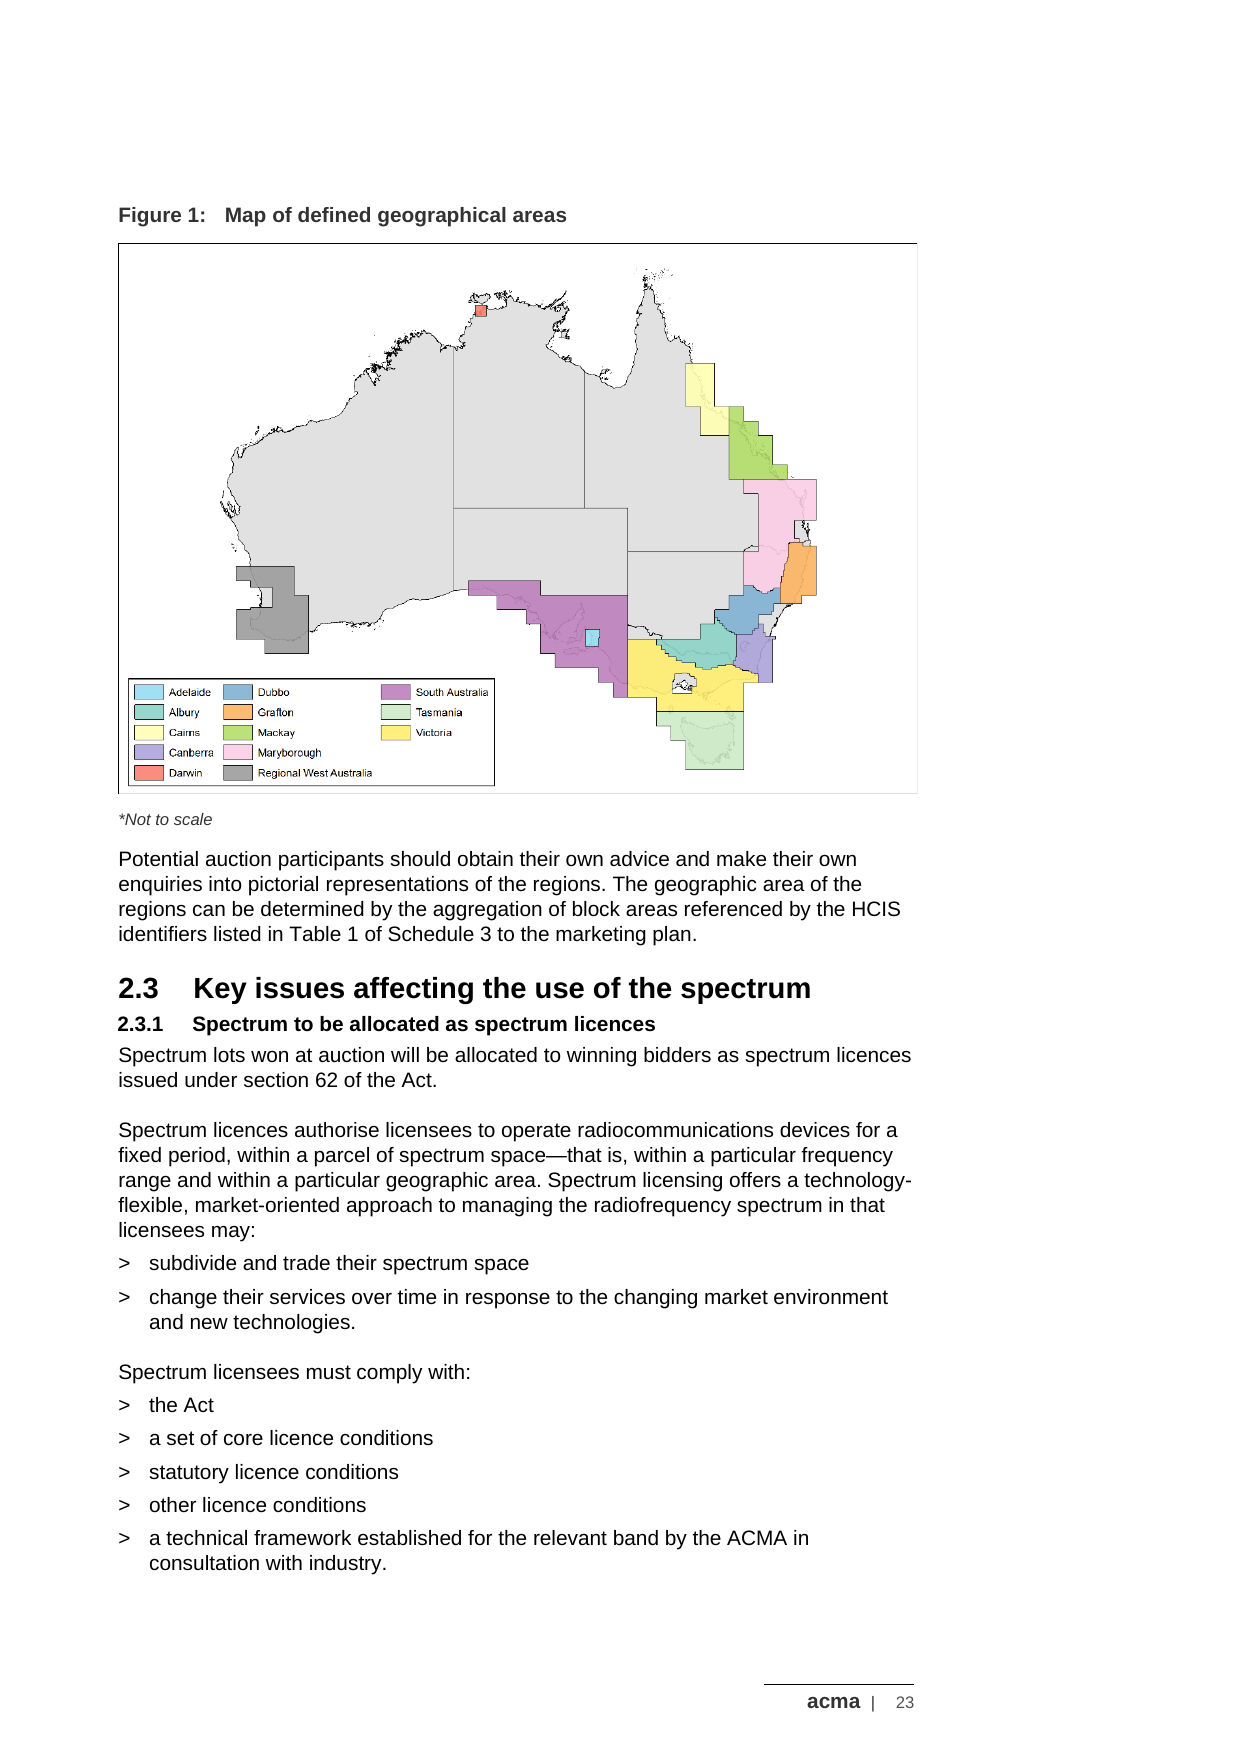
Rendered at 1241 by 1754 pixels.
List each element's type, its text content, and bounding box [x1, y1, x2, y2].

text Potential auction participants should obtain their own advice and make their own enquiries into pictorial representations of the regions. The geographic area of the regions can be determined by the aggregation of block areas referenced by the HCIS identifiers listed in Table 1 of Schedule 3 to the marketing plan. [118, 846, 917, 946]
list change their services over time in response to the changing market environment and new technologies. [118, 1283, 917, 1333]
text Spectrum licensees must comply with: [118, 1358, 917, 1383]
list subdivide and trade their spectrum space [118, 1250, 917, 1275]
subtitle Spectrum to be allocated as spectrum licences [117, 1011, 917, 1036]
list a set of core licence conditions [118, 1425, 917, 1450]
list *Not to scale [118, 810, 917, 829]
text Map of defined geographical areas [118, 203, 917, 227]
list other licence conditions [118, 1492, 917, 1517]
picture [118, 243, 918, 794]
subtitle Key issues affecting the use of the spectrum [118, 971, 917, 1004]
list a technical framework established for the relevant band by the ACMA in consultation with industry. [118, 1525, 917, 1575]
list statutory licence conditions [118, 1458, 917, 1483]
text Spectrum licences authorise licensees to operate radiocommunications devices for a fixed period, within a parcel of spectrum space—that is, within a particular frequency range and within a particular geographic area. Spectrum licensing offers a technology-flexible, market-oriented approach to managing the radiofrequency spectrum in that licensees may: [118, 1117, 917, 1242]
list the Act [118, 1392, 917, 1417]
text Spectrum lots won at auction will be allocated to winning bidders as spectrum licences issued under section 62 of the Act. [118, 1042, 917, 1092]
